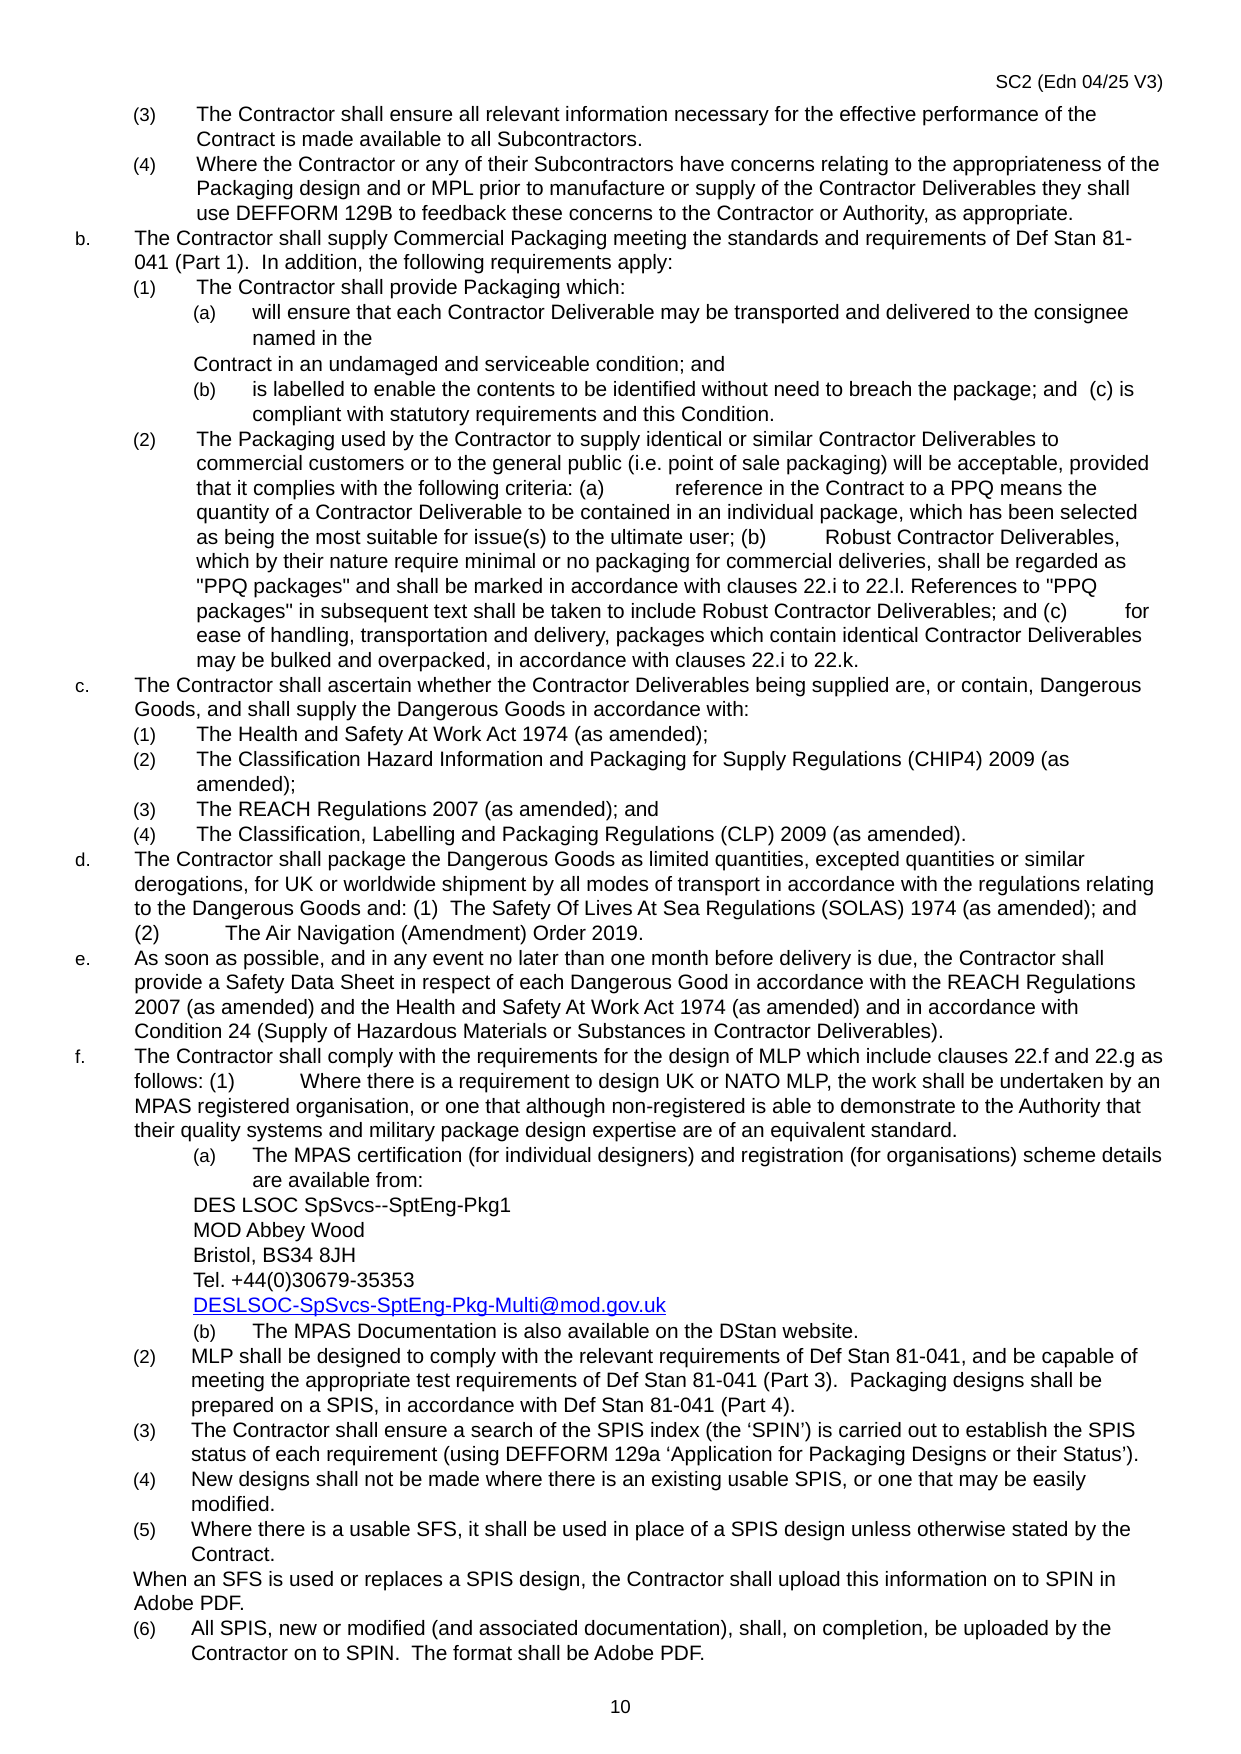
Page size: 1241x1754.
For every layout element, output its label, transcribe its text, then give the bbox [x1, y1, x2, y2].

text When an SFS is used or replaces a SPIS design, the Contractor shall upload this information on to SPIN in Adobe PDF. [133, 1566, 1164, 1615]
list The Classification, Labelling and Packaging Regulations (CLP) 2009 (as amended). [133, 822, 1164, 846]
list MLP shall be designed to comply with the relevant requirements of Def Stan 81-041, and be capable of meeting the appropriate test requirements of Def Stan 81-041 (Part 3). Packaging designs shall be prepared on a SPIS, in accordance with Def Stan 81-041 (Part 4). [133, 1343, 1164, 1417]
list is labelled to enable the contents to be identified without need to breach the package; and (c) is compliant with statutory requirements and this Condition. [193, 377, 1164, 425]
list Where the Contractor or any of their Subcontractors have concerns relating to the appropriateness of the Packaging design and or MPL prior to manufacture or supply of the Contractor Deliverables they shall use DEFFORM 129B to feedback these concerns to the Contractor or Authority, as appropriate. [133, 151, 1164, 224]
list The Contractor shall ensure a search of the SPIS index (the ‘SPIN’) is carried out to establish the SPIS status of each requirement (using DEFFORM 129a ‘Application for Packaging Designs or their Status’). [133, 1418, 1164, 1466]
list The MPAS certification (for individual designers) and registration (for organisations) scheme details are available from: [193, 1143, 1164, 1192]
list The REACH Regulations 2007 (as amended); and [133, 797, 1164, 821]
list The MPAS Documentation is also available on the DStan website. [193, 1318, 1164, 1342]
list The Contractor shall comply with the requirements for the design of MLP which include clauses 22.f and 22.g as follows: (1) Where there is a requirement to design UK or NATO MLP, the work shall be undertaken by an MPAS registered organisation, or one that although non-registered is able to demonstrate to the Authority that their quality systems and military package design expertise are of an equivalent standard. [75, 1044, 1164, 1142]
list The Contractor shall provide Packaging which: [133, 275, 1164, 299]
list The Contractor shall supply Commercial Packaging meeting the standards and requirements of Def Stan 81-041 (Part 1). In addition, the following requirements apply: [75, 226, 1164, 274]
text MOD Abbey Wood [193, 1218, 1164, 1242]
list The Contractor shall ascertain whether the Contractor Deliverables being supplied are, or contain, Dangerous Goods, and shall supply the Dangerous Goods in accordance with: [75, 673, 1164, 721]
text Tel. +44(0)30679-35353 [193, 1268, 1164, 1292]
text Bristol, BS34 8JH [193, 1243, 1164, 1267]
text DES LSOC SpSvcs--SptEng-Pkg1 [193, 1193, 1164, 1217]
list The Classification Hazard Information and Packaging for Supply Regulations (CHIP4) 2009 (as amended); [133, 747, 1164, 796]
list The Packaging used by the Contractor to supply identical or similar Contractor Deliverables to commercial customers or to the general public (i.e. point of sale packaging) will be acceptable, provided that it complies with the following criteria: (a) reference in the Contract to a PPQ means the quantity of a Contractor Deliverable to be contained in an individual package, which has been selected as being the most suitable for issue(s) to the ultimate user; (b) Robust Contractor Deliverables, which by their nature require minimal or no packaging for commercial deliveries, shall be regarded as "PPQ packages" and shall be marked in accordance with clauses 22.i to 22.l. References to "PPQ packages" in subsequent text shall be taken to include Robust Contractor Deliverables; and (c) for ease of handling, transportation and delivery, packages which contain identical Contractor Deliverables may be bulked and overpacked, in accordance with clauses 22.i to 22.k. [133, 426, 1164, 672]
text DESLSOC-SpSvcs-SptEng-Pkg-Multi@mod.gov.uk [193, 1293, 1165, 1317]
list Where there is a usable SFS, it shall be used in place of a SPIS design unless otherwise stated by the Contract. [133, 1517, 1164, 1565]
list will ensure that each Contractor Deliverable may be transported and delivered to the consignee named in the [193, 300, 1164, 350]
list The Contractor shall ensure all relevant information necessary for the effective performance of the Contract is made available to all Subcontractors. [133, 102, 1164, 150]
list The Health and Safety At Work Act 1974 (as amended); [133, 722, 1164, 746]
text Contract in an undamaged and serviceable condition; and [193, 352, 1164, 376]
list All SPIS, new or modified (and associated documentation), shall, on completion, be uploaded by the Contractor on to SPIN. The format shall be Adobe PDF. [133, 1616, 1164, 1664]
list New designs shall not be made where there is an existing usable SPIS, or one that may be easily modified. [133, 1467, 1164, 1516]
list As soon as possible, and in any event no later than one month before delivery is due, the Contractor shall provide a Safety Data Sheet in respect of each Dangerous Good in accordance with the REACH Regulations 2007 (as amended) and the Health and Safety At Work Act 1974 (as amended) and in accordance with Condition 24 (Supply of Hazardous Materials or Substances in Contractor Deliverables). [75, 946, 1164, 1043]
list The Contractor shall package the Dangerous Goods as limited quantities, excepted quantities or similar derogations, for UK or worldwide shipment by all modes of transport in accordance with the regulations relating to the Dangerous Goods and: (1) The Safety Of Lives At Sea Regulations (SOLAS) 1974 (as amended); and (2) The Air Navigation (Amendment) Order 2019. [75, 847, 1164, 944]
